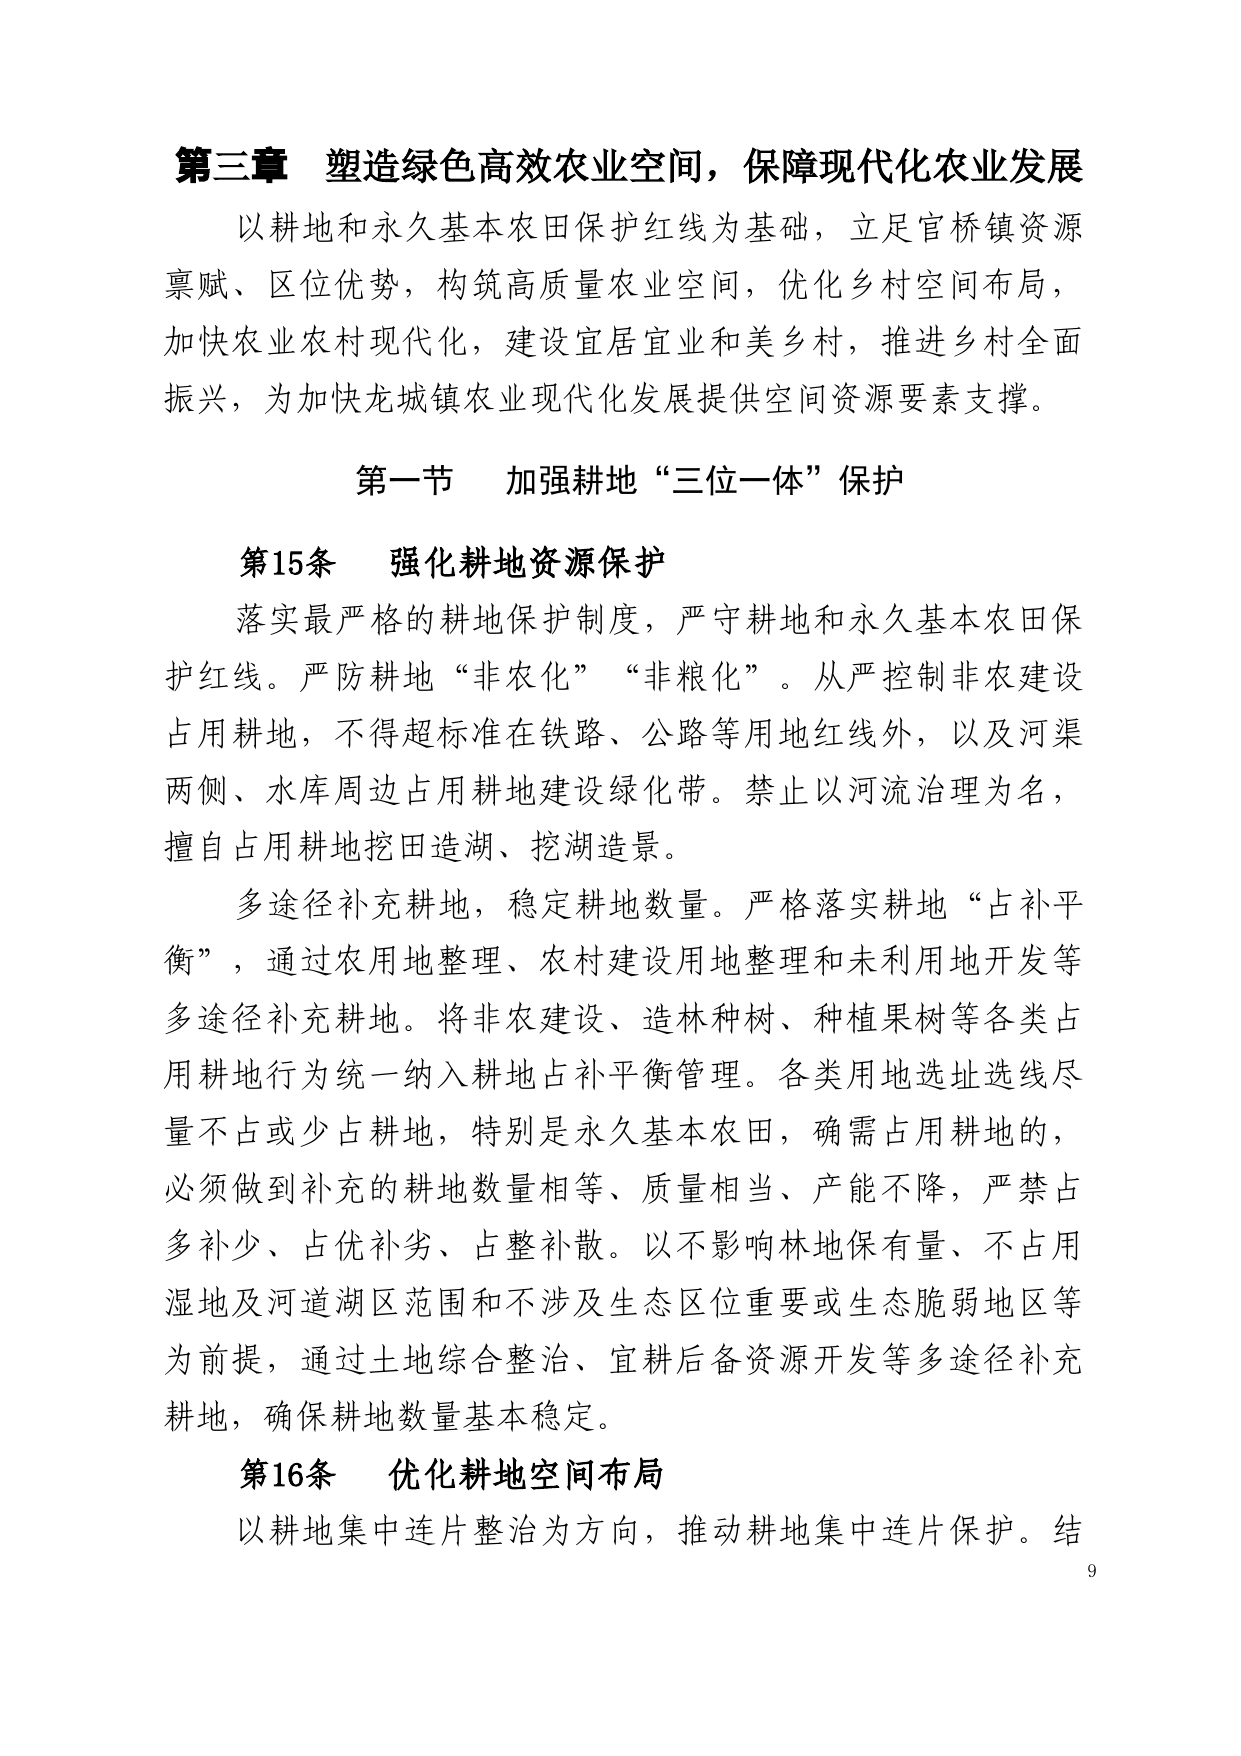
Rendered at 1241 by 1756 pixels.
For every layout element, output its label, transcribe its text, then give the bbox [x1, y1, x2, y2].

text 强化耕地资源保护 [162, 541, 1085, 579]
subtitle 加强耕地“三位一体”保护 [162, 459, 1096, 497]
text 落实最严格的耕地保护制度，严守耕地和永久基本农田保护红线。严防耕地“非农化”“非粮化”。从严控制非农建设占用耕地，不得超标准在铁路、公路等用地红线外，以及河渠两侧、水库周边占用耕地建设绿化带。禁止以河流治理为名，擅自占用耕地挖田造湖、挖湖造景。 [162, 598, 1085, 864]
subtitle 塑造绿色高效农业空间，保障现代化农业发展 [162, 142, 1096, 184]
text 以耕地和永久基本农田保护红线为基础，立足官桥镇资源禀赋、区位优势，构筑高质量农业空间，优化乡村空间布局，加快农业农村现代化，建设宜居宜业和美乡村，推进乡村全面振兴，为加快龙城镇农业现代化发展提供空间资源要素支撑。 [162, 206, 1085, 415]
text 多途径补充耕地，稳定耕地数量。严格落实耕地“占补平衡”，通过农用地整理、农村建设用地整理和未利用地开发等多途径补充耕地。将非农建设、造林种树、种植果树等各类占用耕地行为统一纳入耕地占补平衡管理。各类用地选址选线尽量不占或少占耕地，特别是永久基本农田，确需占用耕地的，必须做到补充的耕地数量相等、质量相当、产能不降，严禁占多补少、占优补劣、占整补散。以不影响林地保有量、不占用湿地及河道湖区范围和不涉及生态区位重要或生态脆弱地区等为前提，通过土地综合整治、宜耕后备资源开发等多途径补充耕地，确保耕地数量基本稳定。 [162, 883, 1085, 1433]
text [162, 1509, 1085, 1547]
text 优化耕地空间布局 [162, 1452, 1085, 1490]
